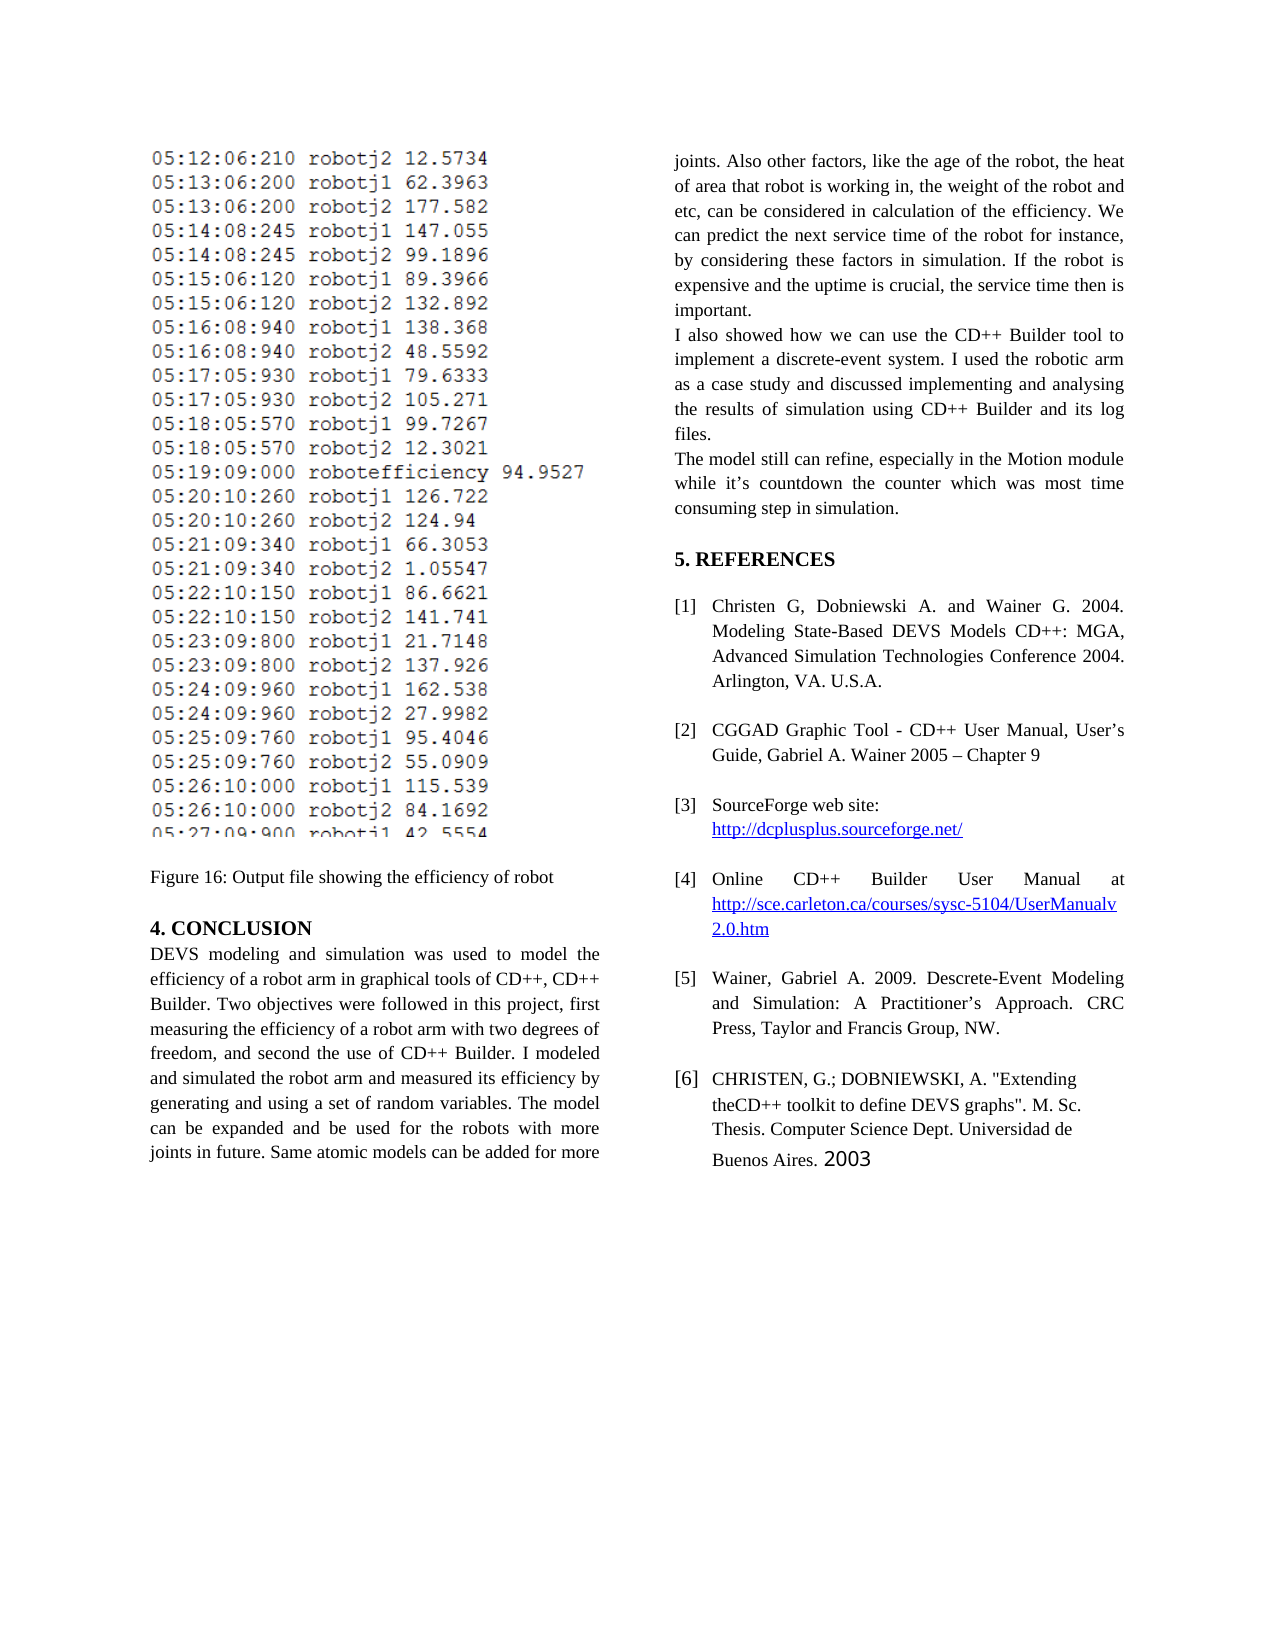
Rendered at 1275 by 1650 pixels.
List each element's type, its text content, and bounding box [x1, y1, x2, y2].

text Figure 16: Output file showing the efficiency of robot [150, 866, 601, 887]
text 5. REFERENCES [674, 547, 1125, 571]
text DEVS modeling and simulation was used to model the efficiency of a robot arm in graphical tools of CD++, CD++ Builder. Two objectives were followed in this project, first measuring the efficiency of a robot arm with two degrees of freedom, and second the use of CD++ Builder. I modeled and simulated the robot arm and measured its efficiency by generating and using a set of random variables. The model can be expanded and be used for the robots with more joints in future. Same atomic models can be added for more joints. Also other factors, like the age of the robot, the heat of area that robot is working in, the weight of the robot and etc, can be considered in calculation of the efficiency. We can predict the next service time of the robot for instance, by considering these factors in simulation. If the robot is expensive and the uptime is crucial, the service time then is important. [150, 943, 601, 1163]
list Christen G, Dobniewski A. and Wainer G. 2004. Modeling State-Based DEVS Models CD++: MGA, Advanced Simulation Technologies Conference 2004. Arlington, VA. U.S.A. [674, 595, 1125, 691]
text 4. CONCLUSION [150, 915, 601, 939]
text DEVS modeling and simulation was used to model the efficiency of a robot arm in graphical tools of CD++, CD++ Builder. Two objectives were followed in this project, first measuring the efficiency of a robot arm with two degrees of freedom, and second the use of CD++ Builder. I modeled and simulated the robot arm and measured its efficiency by generating and using a set of random variables. The model can be expanded and be used for the robots with more joints in future. Same atomic models can be added for more joints. Also other factors, like the age of the robot, the heat of area that robot is working in, the weight of the robot and etc, can be considered in calculation of the efficiency. We can predict the next service time of the robot for instance, by considering these factors in simulation. If the robot is expensive and the uptime is crucial, the service time then is important. [674, 150, 1125, 320]
list CGGAD Graphic Tool - CD++ User Manual, User’s Guide, Gabriel A. Wainer 2005 – Chapter 9 [674, 719, 1125, 765]
picture [150, 150, 601, 837]
text I also showed how we can use the CD++ Builder tool to implement a discrete-event system. I used the robotic arm as a case study and discussed implementing and analysing the results of simulation using CD++ Builder and its log files. [674, 323, 1125, 444]
list Wainer, Gabriel A. 2009. Descrete-Event Modeling and Simulation: A Practitioner’s Approach. CRC Press, Taylor and Francis Group, NW. [674, 967, 1125, 1038]
list Online CD++ Builder User Manual at http://sce.carleton.ca/courses/sysc-5104/UserManualv2.0.htm [674, 868, 1125, 939]
list SourceForge web site: http://dcplusplus.sourceforge.net/ [674, 793, 1125, 840]
list CHRISTEN, G.; DOBNIEWSKI, A. "Extending theCD++ toolkit to define DEVS graphs". M. Sc. Thesis. Computer Science Dept. Universidad de Buenos Aires. 2003 [674, 1066, 1125, 1172]
text The model still can refine, especially in the Motion module while it’s countdown the counter which was most time consuming step in simulation. [674, 447, 1125, 519]
